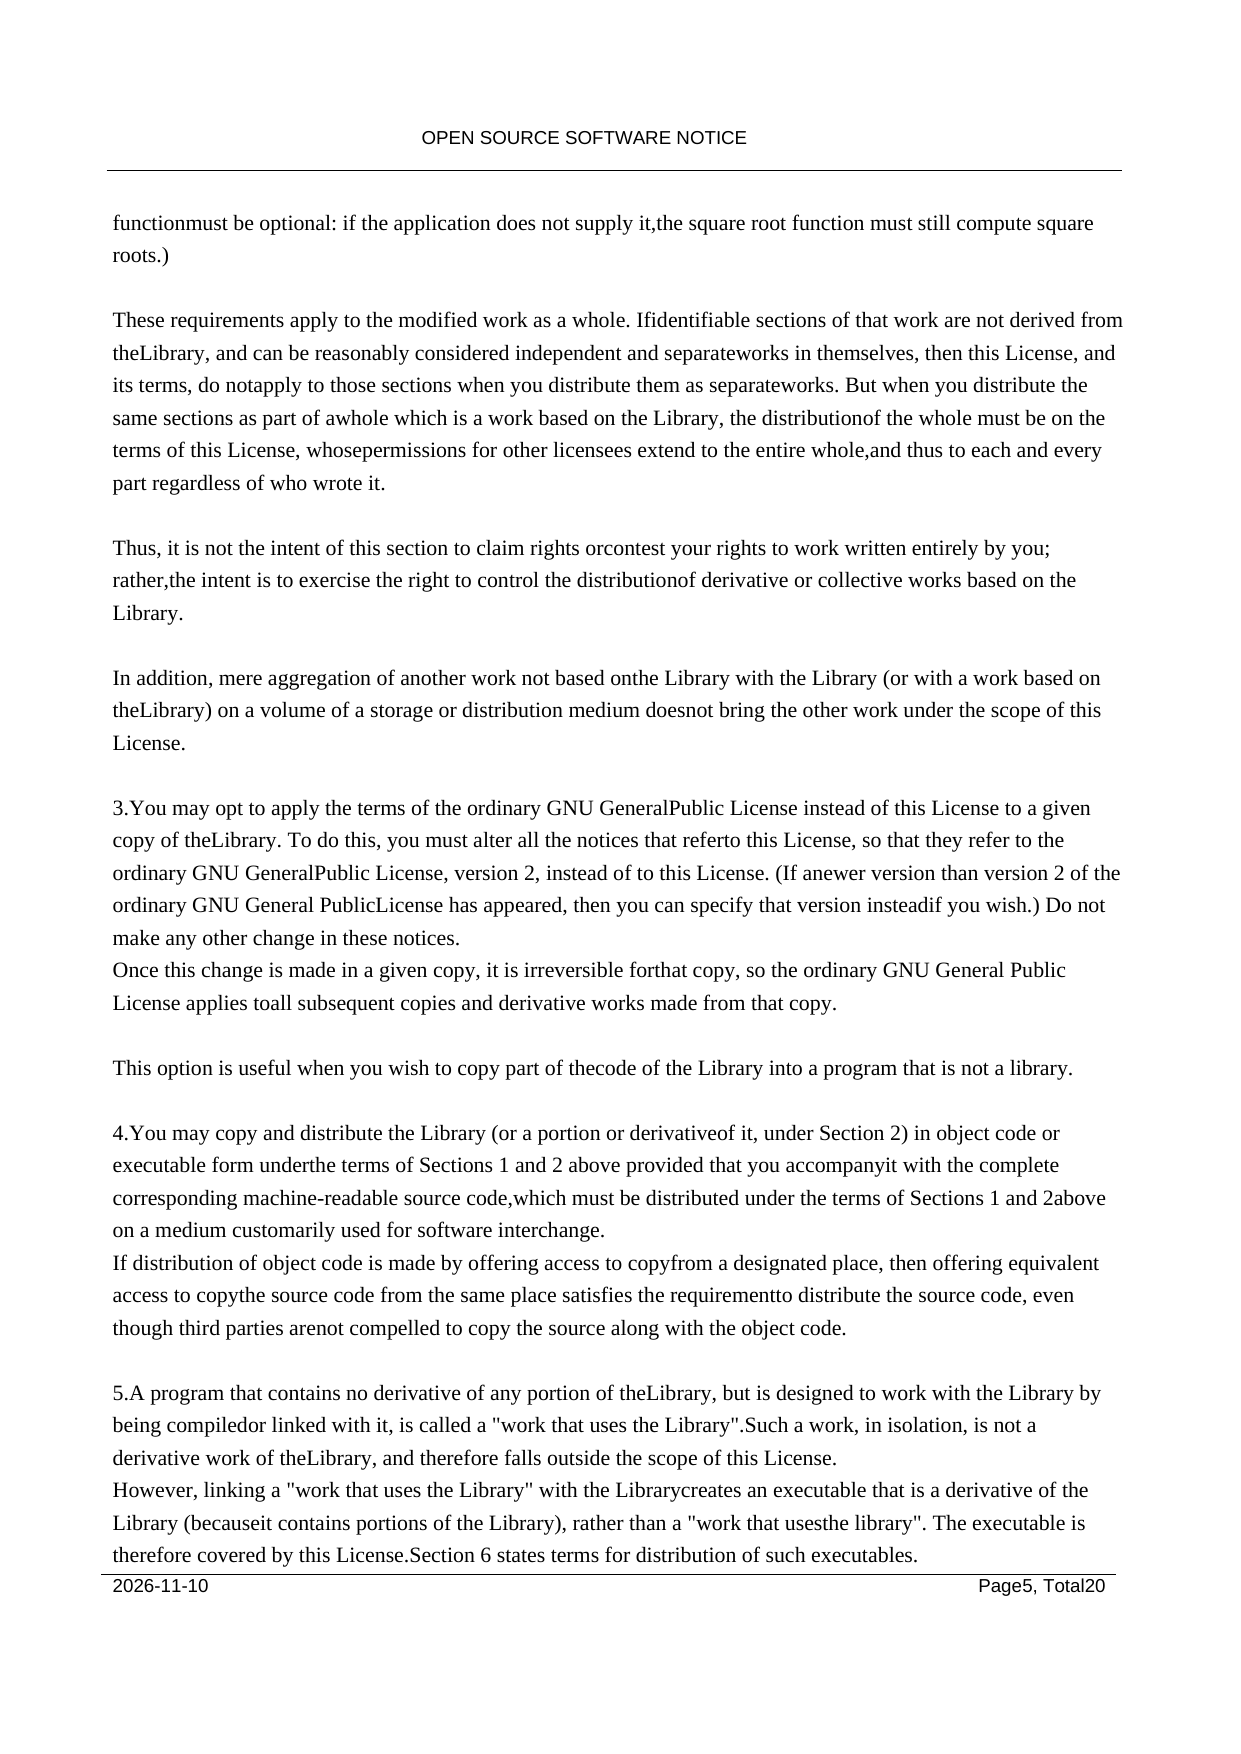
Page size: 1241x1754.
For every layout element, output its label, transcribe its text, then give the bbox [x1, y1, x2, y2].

text However, linking a "work that uses the Library" with the Librarycreates an executable that is a derivative of the Library (becauseit contains portions of the Library), rather than a "work that usesthe library". The executable is therefore covered by this License.Section 6 states terms for distribution of such executables. [112, 1474, 1128, 1571]
text This option is useful when you wish to copy part of thecode of the Library into a program that is not a library. [112, 1051, 1128, 1084]
text In addition, mere aggregation of another work not based onthe Library with the Library (or with a work based on theLibrary) on a volume of a storage or distribution medium doesnot bring the other work under the scope of this License. [112, 661, 1128, 759]
text 4.You may copy and distribute the Library (or a portion or derivativeof it, under Section 2) in object code or executable form underthe terms of Sections 1 and 2 above provided that you accompanyit with the complete corresponding machine-readable source code,which must be distributed under the terms of Sections 1 and 2above on a medium customarily used for software interchange. [112, 1116, 1128, 1246]
text 3.You may opt to apply the terms of the ordinary GNU GeneralPublic License instead of this License to a given copy of theLibrary. To do this, you must alter all the notices that referto this License, so that they refer to the ordinary GNU GeneralPublic License, version 2, instead of to this License. (If anewer version than version 2 of the ordinary GNU General PublicLicense has appeared, then you can specify that version insteadif you wish.) Do not make any other change in these notices. [112, 791, 1128, 954]
text These requirements apply to the modified work as a whole. Ifidentifiable sections of that work are not derived from theLibrary, and can be reasonably considered independent and separateworks in themselves, then this License, and its terms, do notapply to those sections when you distribute them as separateworks. But when you distribute the same sections as part of awhole which is a work based on the Library, the distributionof the whole must be on the terms of this License, whosepermissions for other licensees extend to the entire whole,and thus to each and every part regardless of who wrote it. [112, 304, 1128, 499]
text Once this change is made in a given copy, it is irreversible forthat copy, so the ordinary GNU General Public License applies toall subsequent copies and derivative works made from that copy. [112, 954, 1128, 1019]
text Thus, it is not the intent of this section to claim rights orcontest your rights to work written entirely by you; rather,the intent is to exercise the right to control the distributionof derivative or collective works based on the Library. [112, 531, 1128, 629]
text 5.A program that contains no derivative of any portion of theLibrary, but is designed to work with the Library by being compiledor linked with it, is called a "work that uses the Library".Such a work, in isolation, is not a derivative work of theLibrary, and therefore falls outside the scope of this License. [112, 1376, 1128, 1474]
text If distribution of object code is made by offering access to copyfrom a designated place, then offering equivalent access to copythe source code from the same place satisfies the requirementto distribute the source code, even though third parties arenot compelled to copy the source along with the object code. [112, 1246, 1128, 1344]
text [112, 206, 1128, 271]
